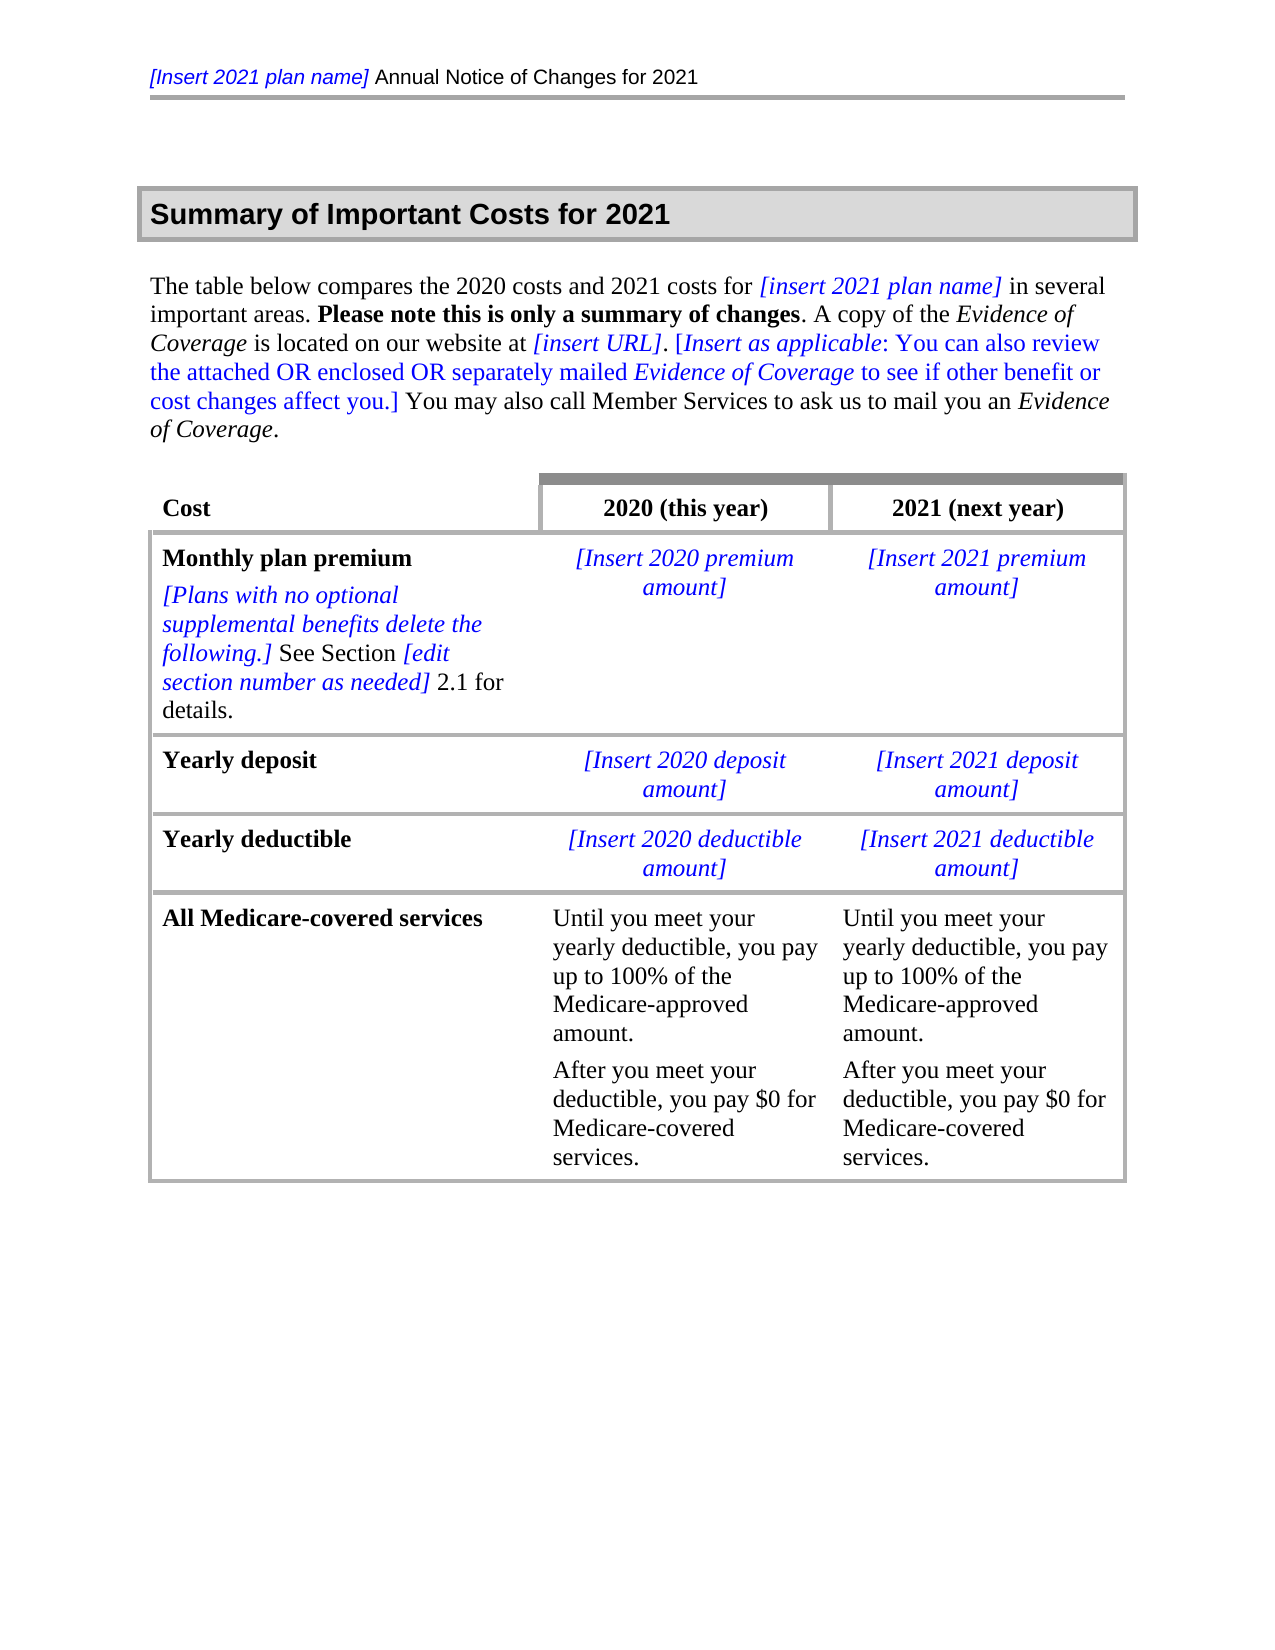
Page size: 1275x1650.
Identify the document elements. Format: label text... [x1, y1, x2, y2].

table_cell Until you meet your yearly deductible, you pay up to 100% of the Medicare-approved amount. After you meet your deductible, you pay $0 for Medicare-covered services. [541, 895, 831, 1179]
table_cell All Medicare-covered services [152, 891, 541, 1179]
table_header Cost [150, 473, 539, 530]
table_cell Yearly deductible [152, 813, 541, 890]
table_cell [Insert 2021 premium amount] [831, 535, 1123, 732]
table_cell [Insert 2020 deductible amount] [541, 816, 831, 890]
subtitle Summary of Important Costs for 2021 [142, 191, 1133, 237]
text The table below compares the 2020 costs and 2021 costs for [insert 2021 plan name] in several important areas. Please note this is only a summary of changes. A copy of the Evidence of Coverage is located on our website at [insert URL]. [Insert as applicable: You can also review the attached OR enclosed OR separately mailed Evidence of Coverage to see if other benefit or cost changes affect you.] You may also call Member Services to ask us to mail you an Evidence of Coverage. [150, 271, 1125, 443]
table_cell [Insert 2020 premium amount] [541, 535, 831, 732]
table_header 2021 (next year) [833, 485, 1123, 530]
table_cell Until you meet your yearly deductible, you pay up to 100% of the Medicare-approved amount. After you meet your deductible, you pay $0 for Medicare-covered services. [831, 895, 1123, 1179]
table_cell [Insert 2021 deductible amount] [831, 816, 1123, 890]
table_cell Yearly deposit [152, 734, 541, 811]
table_cell [Insert 2021 deposit amount] [831, 737, 1123, 811]
table_cell Monthly plan premium [Plans with no optional supplemental benefits delete the following.] See Section [edit section number as needed] 2.1 for details. [152, 531, 541, 732]
table_header 2020 (this year) [543, 485, 828, 530]
table_cell [Insert 2020 deposit amount] [541, 737, 831, 811]
